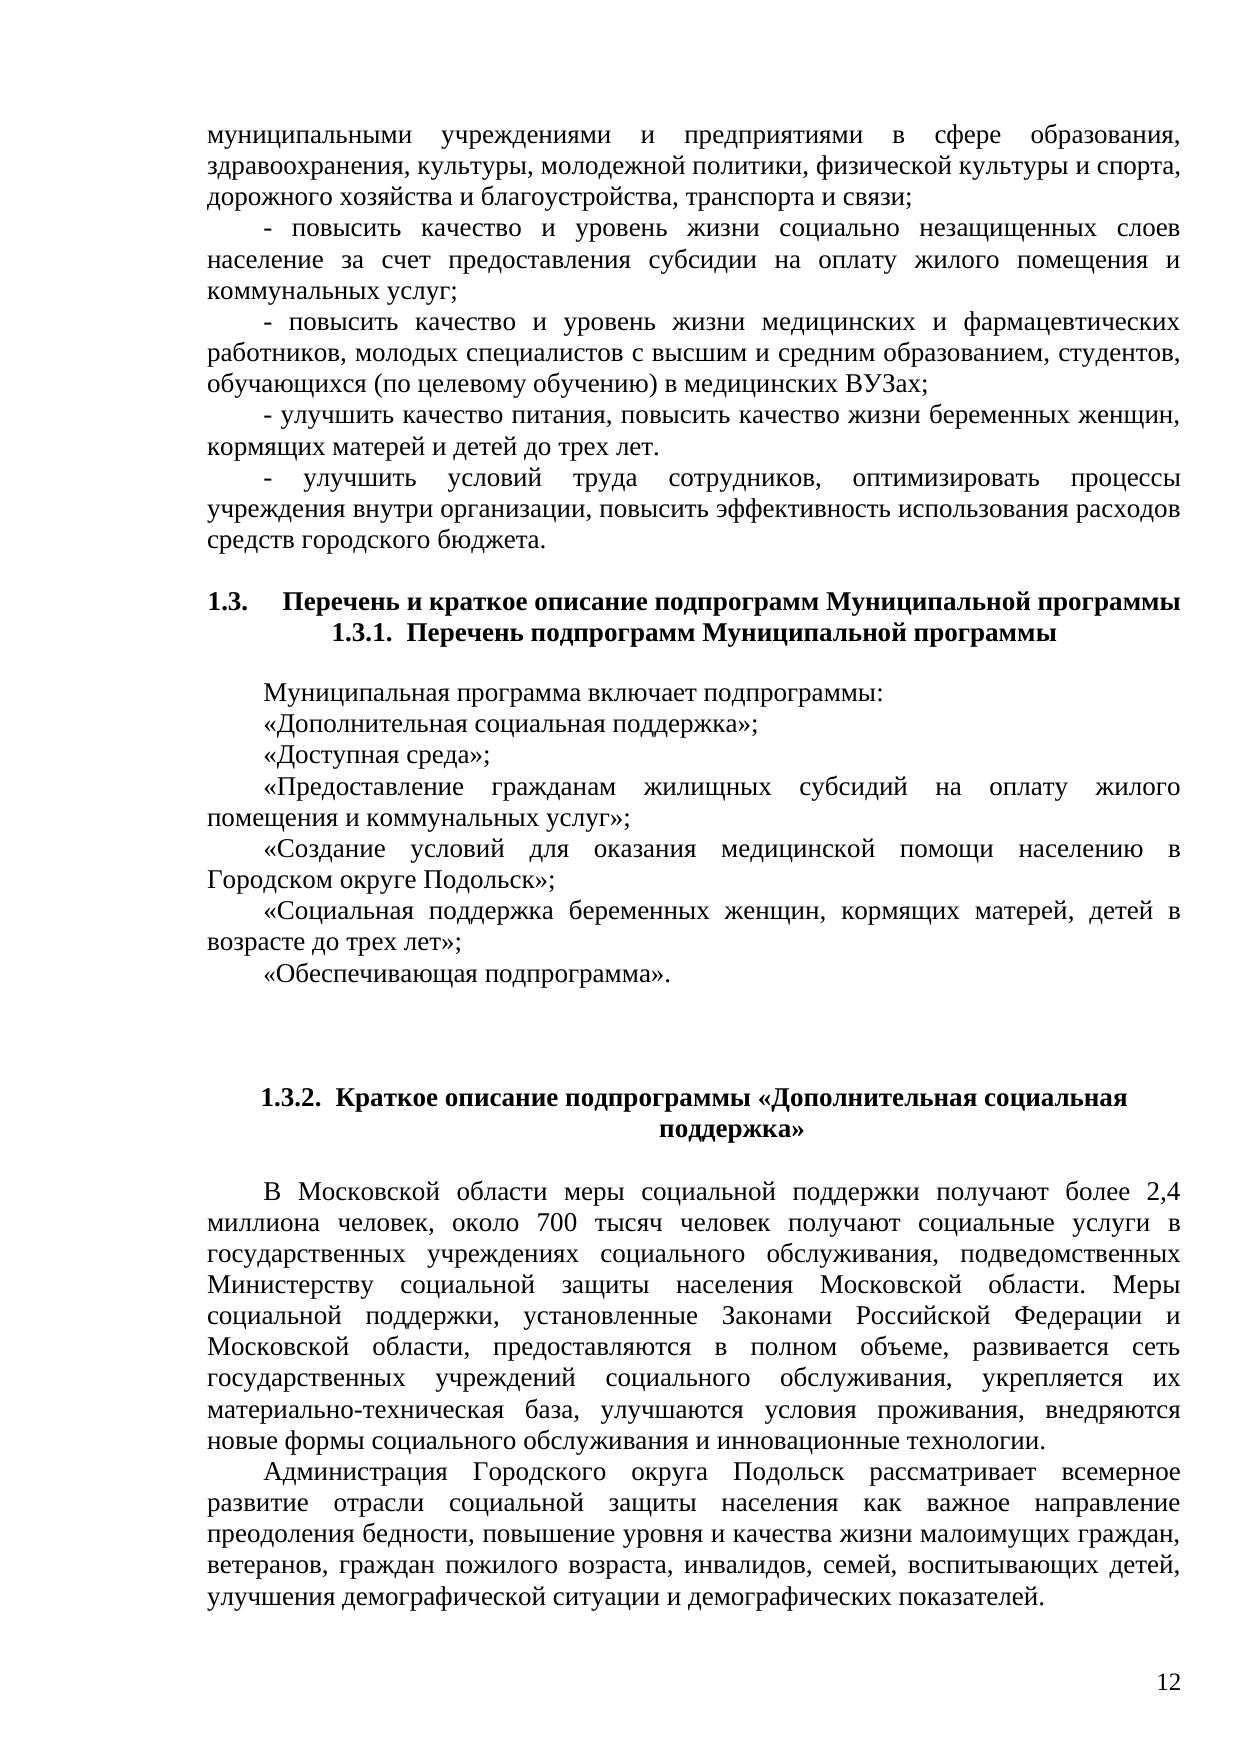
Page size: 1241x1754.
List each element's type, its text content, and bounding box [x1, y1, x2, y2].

text «Обеспечивающая подпрограмма». [207, 957, 1182, 988]
list Перечень и краткое описание подпрограмм Муниципальной программы [207, 585, 1182, 616]
text В Московской области меры социальной поддержки получают более 2,4 миллиона человек, около 700 тысяч человек получают социальные услуги в государственных учреждениях социального обслуживания, подведомственных Министерству социальной защиты населения Московской области. Меры социальной поддержки, установленные Законами Российской Федерации и Московской области, предоставляются в полном объеме, развивается сеть государственных учреждений социального обслуживания, укрепляется их материально-техническая база, улучшаются условия проживания, внедряются новые формы социального обслуживания и инновационные технологии. [207, 1175, 1182, 1455]
text «Дополнительная социальная поддержка»; [207, 707, 1182, 739]
text - улучшить качество питания, повысить качество жизни беременных женщин, кормящих матерей и детей до трех лет. [207, 398, 1182, 461]
text - повысить качество и уровень жизни медицинских и фармацевтических работников, молодых специалистов с высшим и средним образованием, студентов, обучающихся (по целевому обучению) в медицинских ВУЗах; [207, 305, 1182, 398]
text Муниципальная программа включает подпрограммы: [207, 676, 1182, 707]
text «Социальная поддержка беременных женщин, кормящих матерей, детей в возрасте до трех лет»; [207, 894, 1182, 957]
list Краткое описание подпрограммы «Дополнительная социальная поддержка» [207, 1081, 1182, 1143]
text «Предоставление гражданам жилищных субсидий на оплату жилого помещения и коммунальных услуг»; [207, 770, 1182, 832]
list Перечень подпрограмм Муниципальной программы [207, 616, 1182, 648]
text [207, 118, 1182, 212]
text «Доступная среда»; [207, 739, 1182, 770]
text «Создание условий для оказания медицинской помощи населению в Городском округе Подольск»; [207, 832, 1182, 894]
text Администрация Городского округа Подольск рассматривает всемерное развитие отрасли социальной защиты населения как важное направление преодоления бедности, повышение уровня и качества жизни малоимущих граждан, ветеранов, граждан пожилого возраста, инвалидов, семей, воспитывающих детей, улучшения демографической ситуации и демографических показателей. [207, 1455, 1182, 1611]
text - повысить качество и уровень жизни социально незащищенных слоев население за счет предоставления субсидии на оплату жилого помещения и коммунальных услуг; [207, 212, 1182, 305]
text - улучшить условий труда сотрудников, оптимизировать процессы учреждения внутри организации, повысить эффективность использования расходов средств городского бюджета. [207, 461, 1182, 554]
